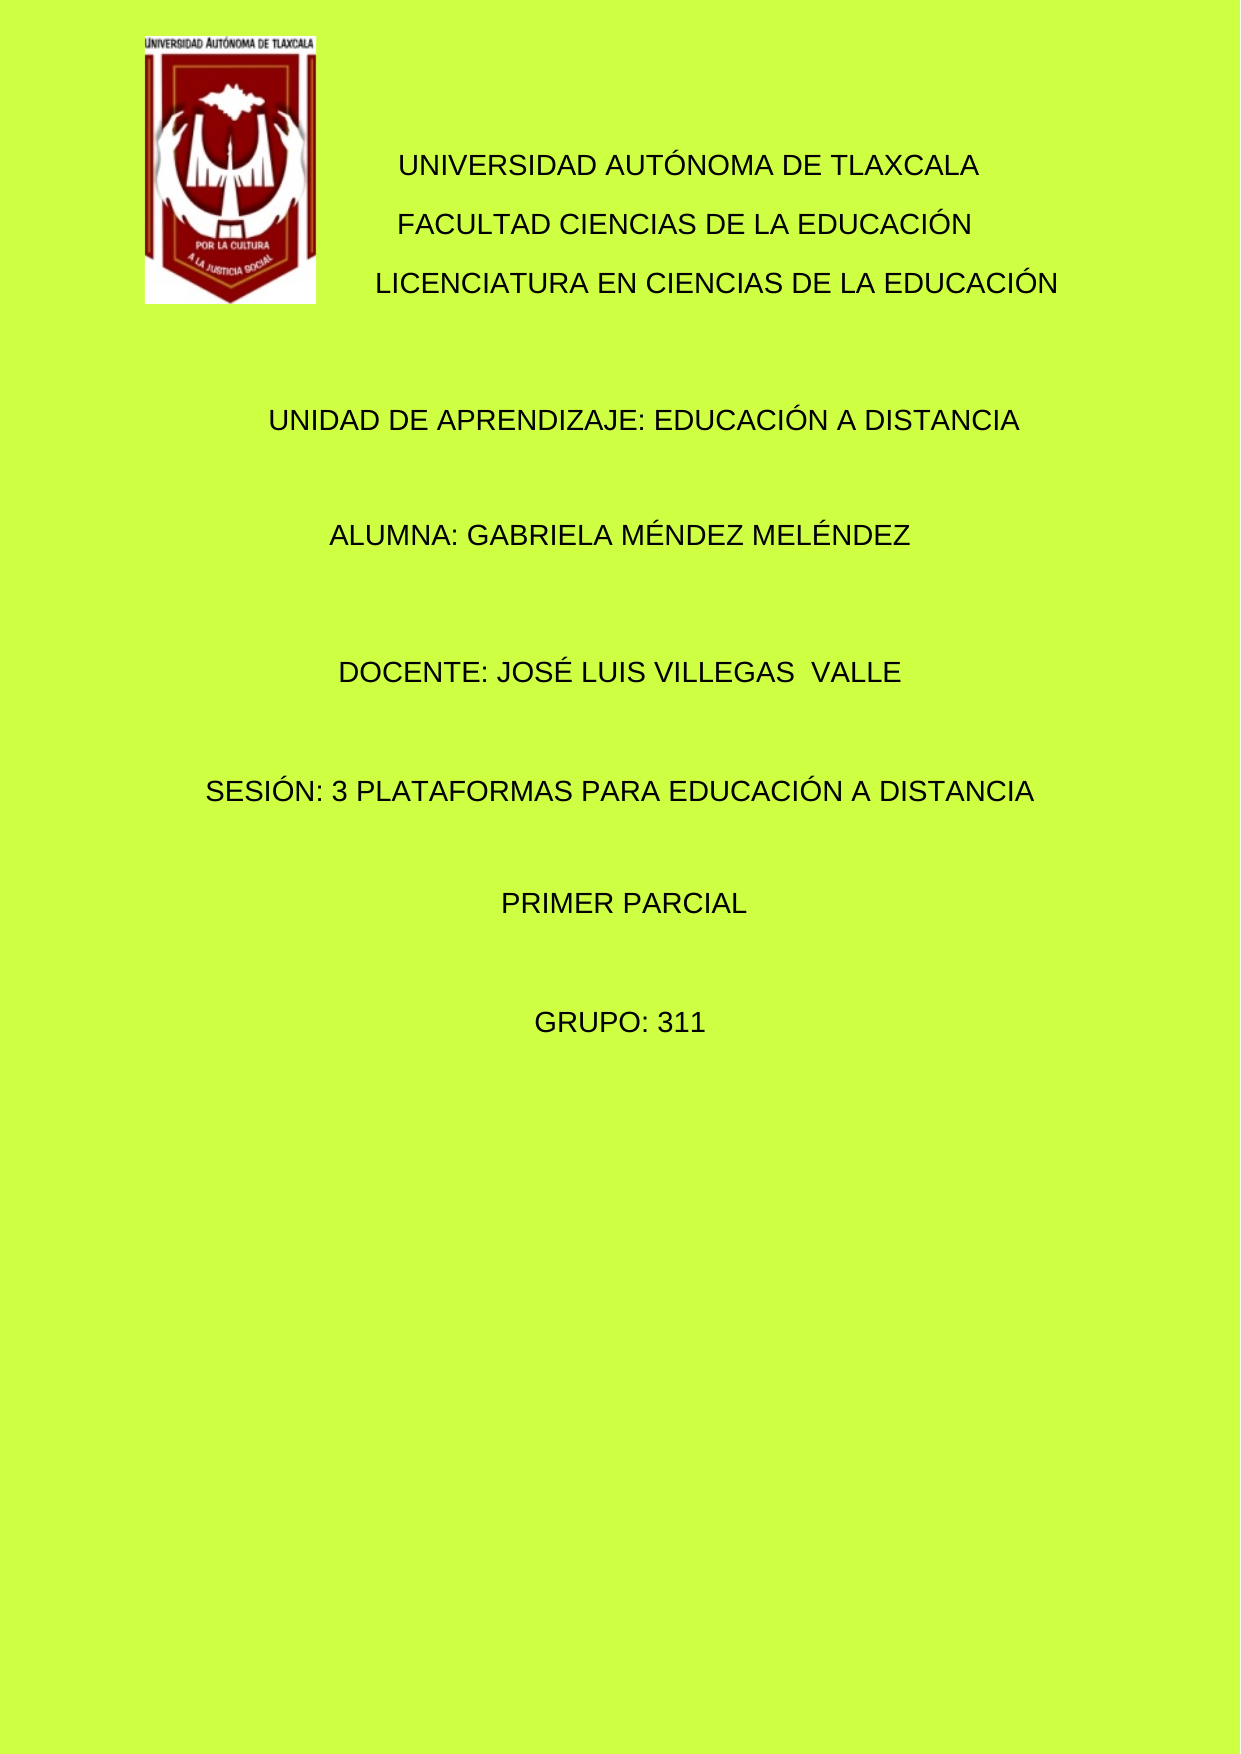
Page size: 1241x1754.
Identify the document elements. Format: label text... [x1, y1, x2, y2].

text PRIMER PARCIAL [177, 886, 1063, 919]
text FACULTAD CIENCIAS DE LA EDUCACIÓN [177, 207, 1063, 241]
text DOCENTE: JOSÉ LUIS VILLEGAS VALLE [177, 655, 1063, 688]
text UNIVERSIDAD AUTÓNOMA DE TLAXCALA [177, 148, 1063, 181]
text ALUMNA: GABRIELA MÉNDEZ MELÉNDEZ [177, 518, 1063, 552]
text LICENCIATURA EN CIENCIAS DE LA EDUCACIÓN [177, 266, 1063, 300]
picture [144, 36, 317, 304]
text GRUPO: 311 [177, 1005, 1063, 1038]
text SESIÓN: 3 PLATAFORMAS PARA EDUCACIÓN A DISTANCIA [177, 774, 1063, 807]
text UNIDAD DE APRENDIZAJE: EDUCACIÓN A DISTANCIA [177, 403, 1063, 436]
